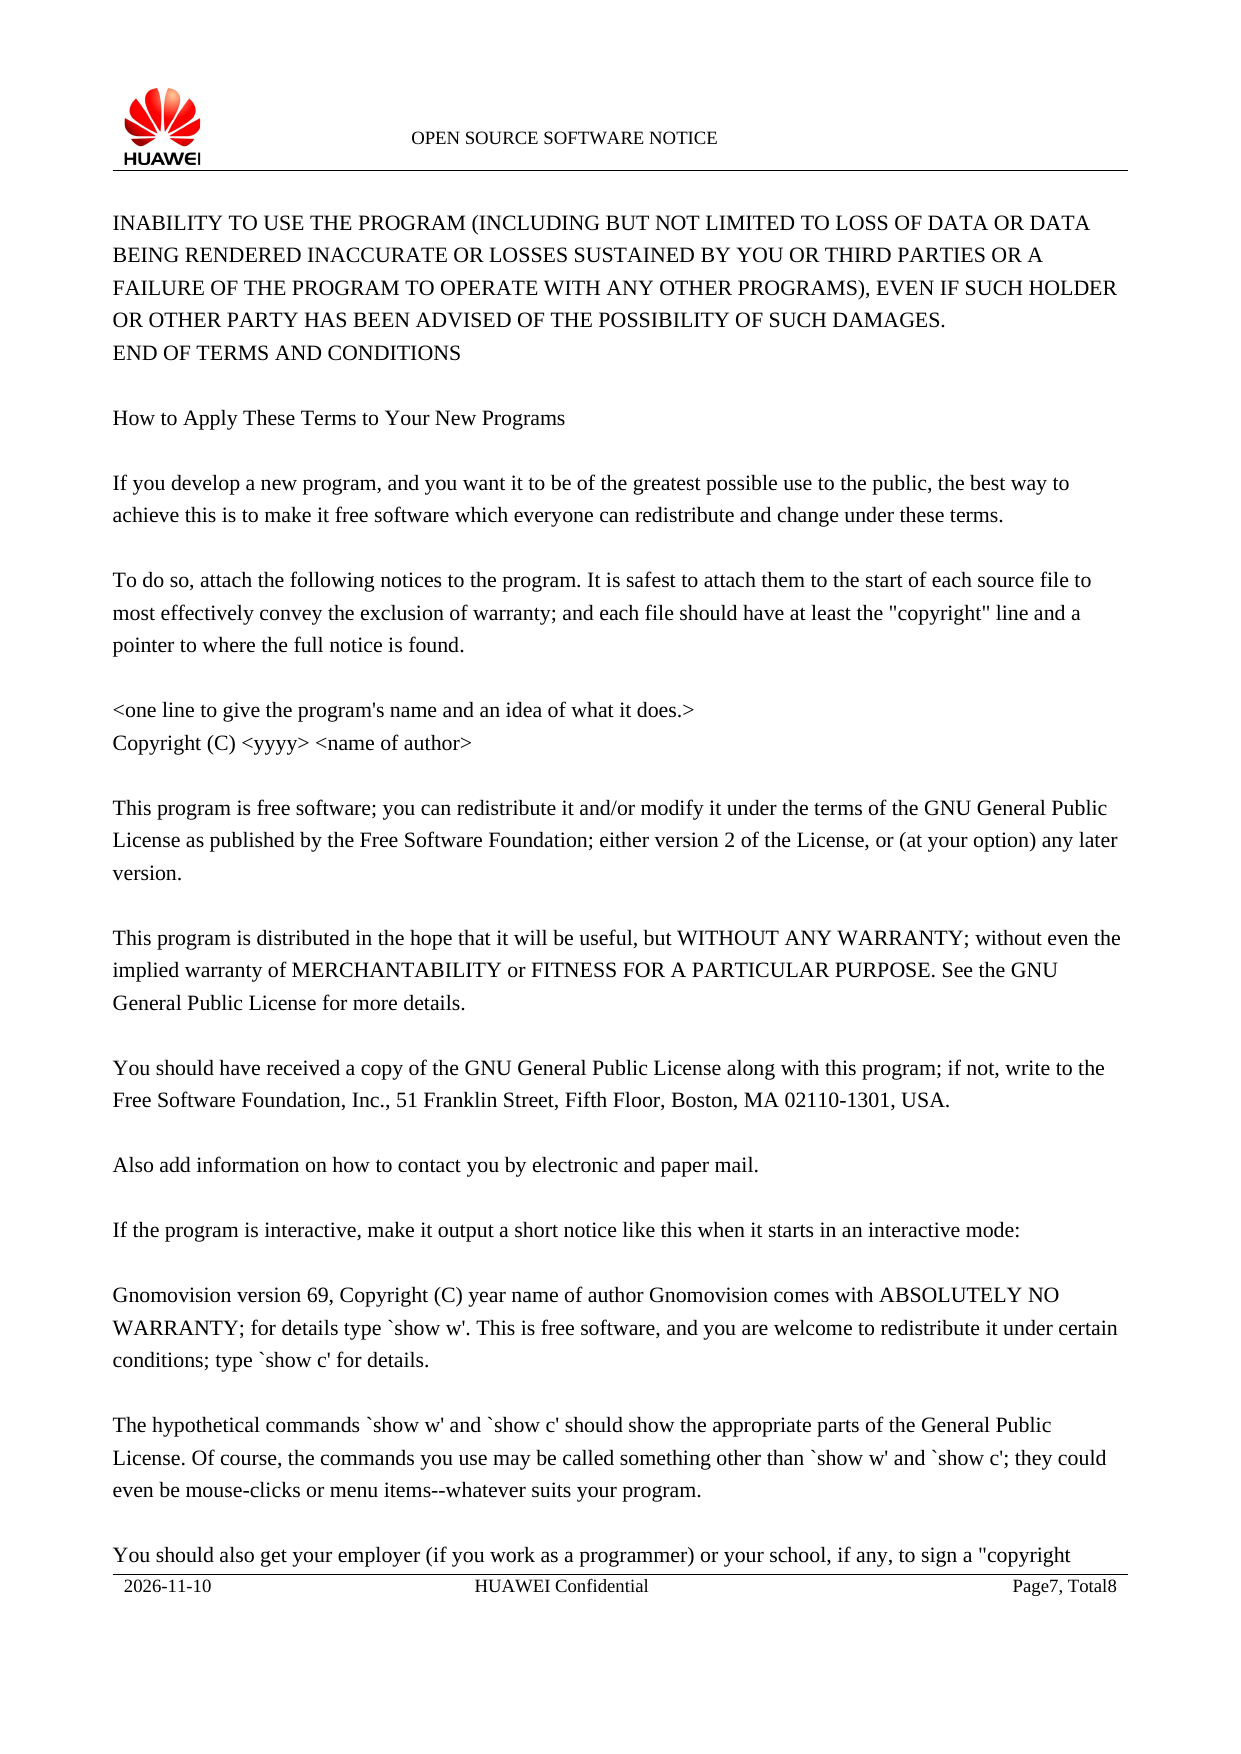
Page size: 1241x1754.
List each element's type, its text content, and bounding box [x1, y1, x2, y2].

picture [124, 88, 201, 165]
